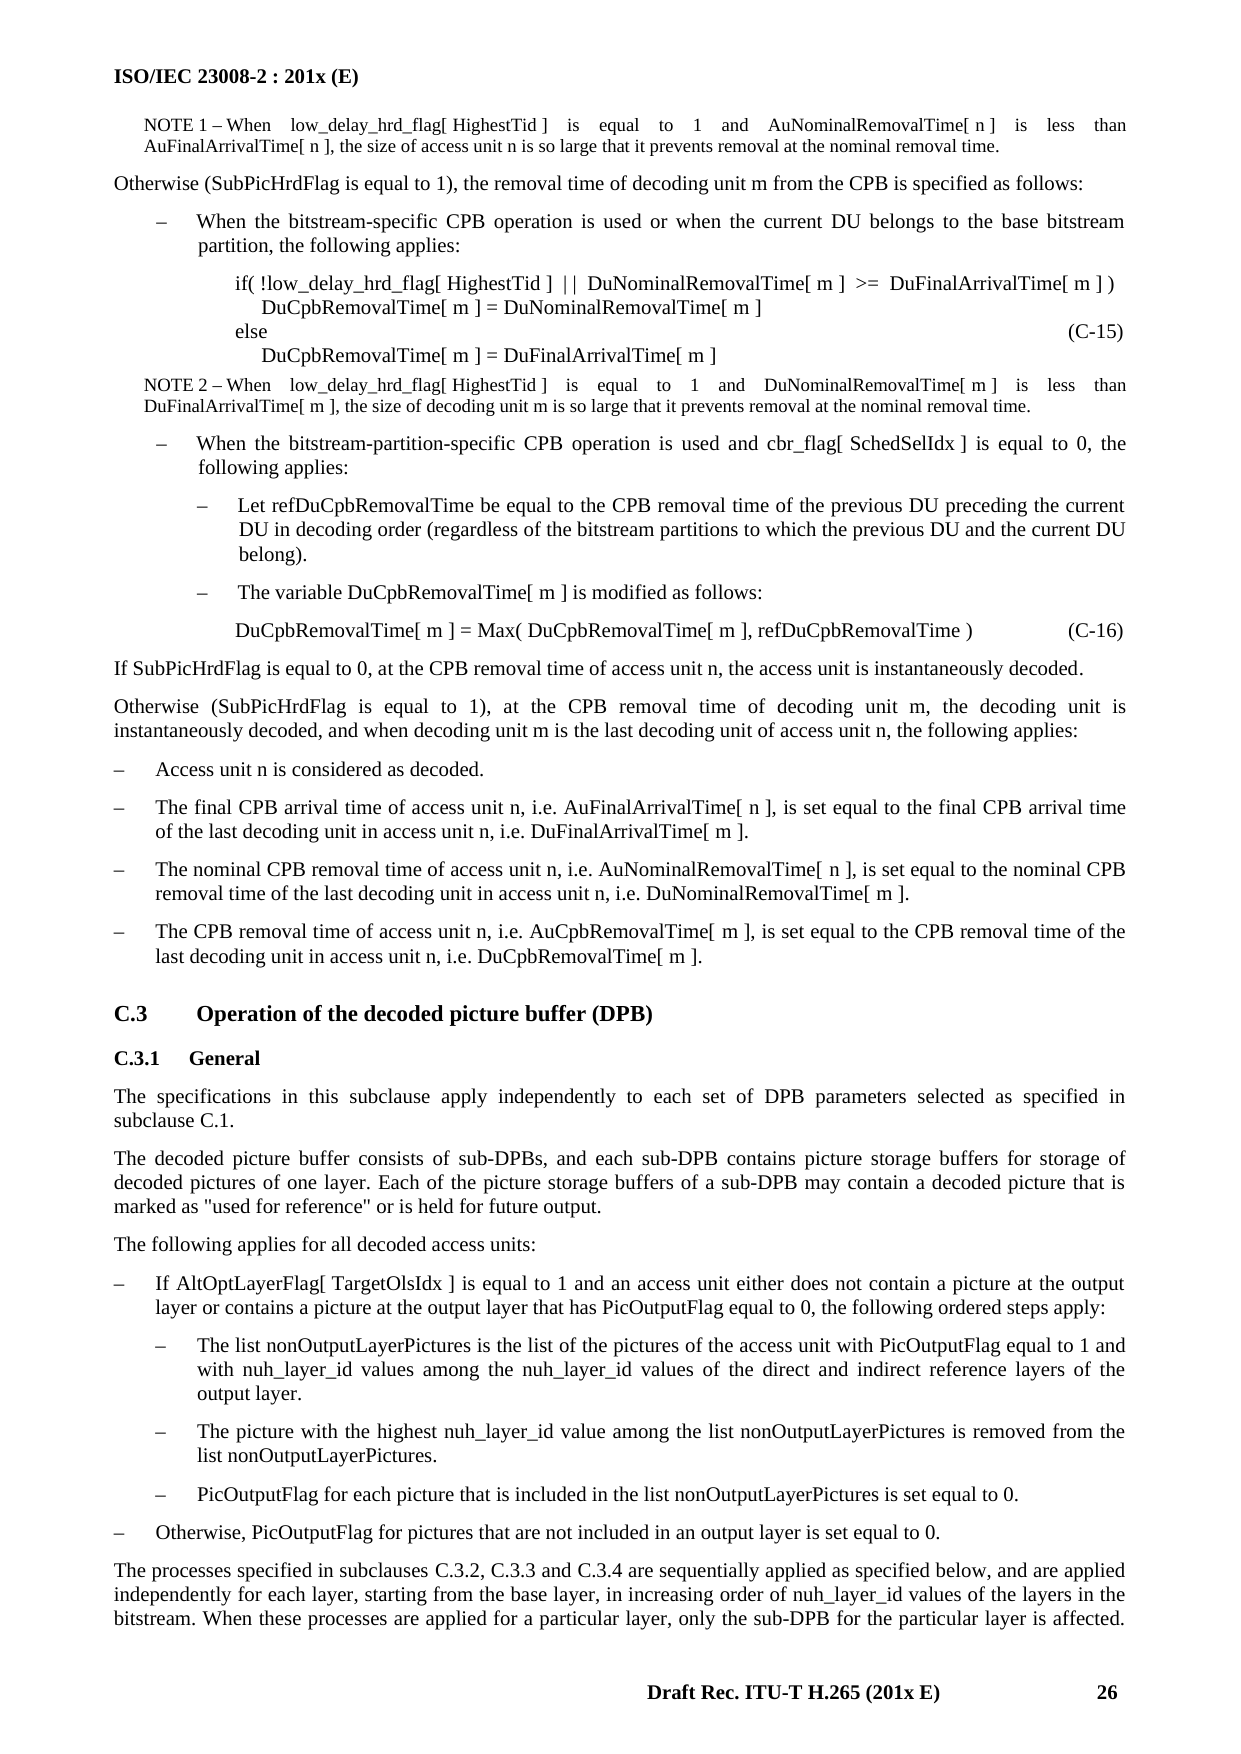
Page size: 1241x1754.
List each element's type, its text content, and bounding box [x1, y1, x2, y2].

text – The variable DuCpbRemovalTime[ m ] is modified as follows: [197, 580, 1127, 604]
text If SubPicHrdFlag is equal to 0, at the CPB removal time of access unit n, the access unit is instantaneously decoded. [113, 656, 1127, 680]
text if( !low_delay_hrd_flag[ HighestTid ] | | DuNominalRemovalTime[ m ] >= DuFinalArrivalTime[ m ] ) DuCpbRemovalTime[ m ] = DuNominalRemovalTime[ m ] else (C-15) DuCpbRemovalTime[ m ] = DuFinalArrivalTime[ m ] [235, 271, 1127, 367]
text – When the bitstream-specific CPB operation is used or when the current DU belongs to the base bitstream partition, the following applies: [156, 209, 1127, 257]
text – The list nonOutputLayerPictures is the list of the pictures of the access unit with PicOutputFlag equal to 1 and with nuh_layer_id values among the nuh_layer_id values of the direct and indirect reference layers of the output layer. [155, 1333, 1127, 1405]
text Otherwise (SubPicHrdFlag is equal to 1), at the CPB removal time of decoding unit m, the decoding unit is instantaneously decoded, and when decoding unit m is the last decoding unit of access unit n, the following applies: [113, 694, 1127, 742]
text DuCpbRemovalTime[ m ] = Max( DuCpbRemovalTime[ m ], refDuCpbRemovalTime ) (C-16) [235, 618, 1127, 642]
text – When the bitstream-partition-specific CPB operation is used and cbr_flag[ SchedSelIdx ] is equal to 0, the following applies: [156, 431, 1127, 479]
text Otherwise (SubPicHrdFlag is equal to 1), the removal time of decoding unit m from the CPB is specified as follows: [113, 171, 1127, 195]
text – The picture with the highest nuh_layer_id value among the list nonOutputLayerPictures is removed from the list nonOutputLayerPictures. [155, 1419, 1127, 1467]
text – PicOutputFlag for each picture that is included in the list nonOutputLayerPictures is set equal to 0. [155, 1481, 1127, 1506]
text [113, 1558, 1127, 1630]
text NOTE 2 – When low_delay_hrd_flag[ HighestTid ] is equal to 1 and DuNominalRemovalTime[ m ] is less than DuFinalArrivalTime[ m ], the size of decoding unit m is so large that it prevents removal at the nominal removal time. [143, 374, 1127, 417]
text – The nominal CPB removal time of access unit n, i.e. AuNominalRemovalTime[ n ], is set equal to the nominal CPB removal time of the last decoding unit in access unit n, i.e. DuNominalRemovalTime[ m ]. [113, 857, 1127, 905]
list Operation of the decoded picture buffer (DPB) [113, 1000, 1127, 1027]
text – The final CPB arrival time of access unit n, i.e. AuFinalArrivalTime[ n ], is set equal to the final CPB arrival time of the last decoding unit in access unit n, i.e. DuFinalArrivalTime[ m ]. [113, 795, 1127, 843]
text – Access unit n is considered as decoded. [113, 757, 1127, 781]
text The decoded picture buffer consists of sub-DPBs, and each sub-DPB contains picture storage buffers for storage of decoded pictures of one layer. Each of the picture storage buffers of a sub-DPB may contain a decoded picture that is marked as "used for reference" or is held for future output. [113, 1146, 1127, 1218]
text The specifications in this subclause apply independently to each set of DPB parameters selected as specified in subclause C.1. [113, 1084, 1127, 1132]
list General [113, 1045, 1127, 1069]
text – Otherwise, PicOutputFlag for pictures that are not included in an output layer is set equal to 0. [113, 1520, 1127, 1544]
text – Let refDuCpbRemovalTime be equal to the CPB removal time of the previous DU preceding the current DU in decoding order (regardless of the bitstream partitions to which the previous DU and the current DU belong). [197, 493, 1127, 566]
text The following applies for all decoded access units: [113, 1232, 1127, 1256]
text – The CPB removal time of access unit n, i.e. AuCpbRemovalTime[ m ], is set equal to the CPB removal time of the last decoding unit in access unit n, i.e. DuCpbRemovalTime[ m ]. [113, 919, 1127, 968]
text NOTE 1 – When low_delay_hrd_flag[ HighestTid ] is equal to 1 and AuNominalRemovalTime[ n ] is less than AuFinalArrivalTime[ n ], the size of access unit n is so large that it prevents removal at the nominal removal time. [143, 113, 1127, 157]
text – If AltOptLayerFlag[ TargetOlsIdx ] is equal to 1 and an access unit either does not contain a picture at the output layer or contains a picture at the output layer that has PicOutputFlag equal to 0, the following ordered steps apply: [113, 1271, 1127, 1319]
